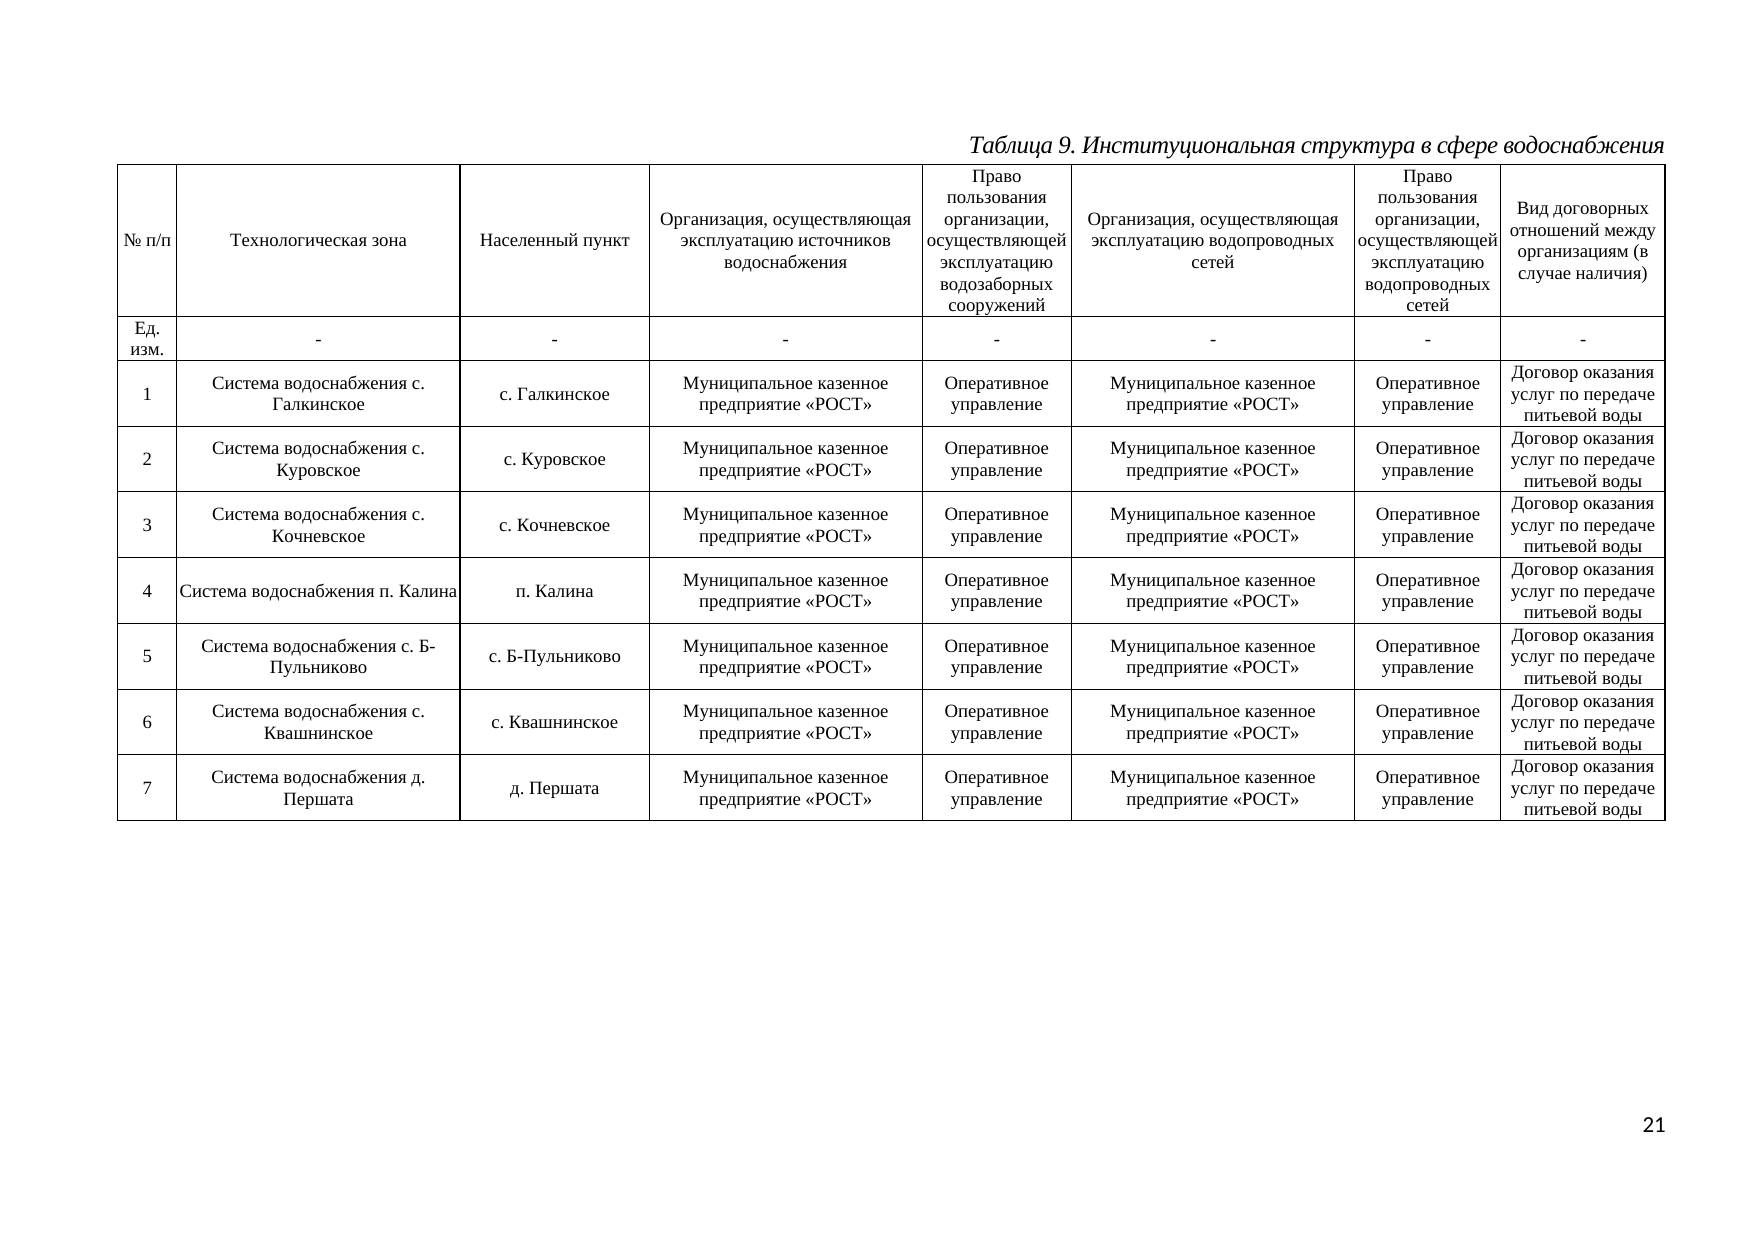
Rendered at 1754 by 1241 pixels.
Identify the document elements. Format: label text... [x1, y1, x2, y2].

table_cell Муниципальное казенное предприятие «РОСТ» [1072, 361, 1354, 426]
table_cell 5 [118, 624, 176, 688]
table_header № п/п [118, 165, 176, 316]
table_cell Муниципальное казенное предприятие «РОСТ» [650, 492, 922, 557]
table_cell Муниципальное казенное предприятие «РОСТ» [1072, 427, 1354, 491]
table_cell Оперативное управление [923, 690, 1071, 754]
table_cell - [923, 317, 1071, 360]
table_header Вид договорных отношений между организациям (в случае наличия) [1501, 165, 1664, 316]
table_cell Оперативное управление [923, 361, 1071, 426]
table_cell Договор оказания услуг по передаче питьевой воды [1501, 492, 1664, 557]
table_cell Оперативное управление [1355, 755, 1500, 820]
table_cell с. Галкинское [461, 361, 649, 426]
table_cell Муниципальное казенное предприятие «РОСТ» [650, 690, 922, 754]
table_cell 7 [118, 755, 176, 820]
table_cell Муниципальное казенное предприятие «РОСТ» [1072, 558, 1354, 623]
table_cell с. Квашнинское [461, 690, 649, 754]
table_cell Система водоснабжения с. Куровское [177, 427, 459, 491]
table_cell Оперативное управление [1355, 427, 1500, 491]
table_cell Муниципальное казенное предприятие «РОСТ» [1072, 492, 1354, 557]
table_cell Договор оказания услуг по передаче питьевой воды [1501, 427, 1664, 491]
table_cell Муниципальное казенное предприятие «РОСТ» [650, 558, 922, 623]
table_cell Система водоснабжения с. Галкинское [177, 361, 459, 426]
table_cell Муниципальное казенное предприятие «РОСТ» [650, 427, 922, 491]
table_cell Оперативное управление [923, 624, 1071, 688]
table_cell д. Першата [461, 755, 649, 820]
table_cell 3 [118, 492, 176, 557]
table_cell - [1355, 317, 1500, 360]
table_cell с. Б-Пульниково [461, 624, 649, 688]
table_cell Система водоснабжения с. Квашнинское [177, 690, 459, 754]
table_cell Ед. изм. [118, 317, 176, 360]
table_cell Договор оказания услуг по передаче питьевой воды [1501, 690, 1664, 754]
table_cell Оперативное управление [923, 427, 1071, 491]
table_cell Система водоснабжения д. Першата [177, 755, 459, 820]
table_cell - [650, 317, 922, 360]
table_cell Муниципальное казенное предприятие «РОСТ» [1072, 624, 1354, 688]
table_cell Муниципальное казенное предприятие «РОСТ» [1072, 690, 1354, 754]
table_cell - [177, 317, 459, 360]
table_cell Оперативное управление [1355, 624, 1500, 688]
table_cell Оперативное управление [1355, 690, 1500, 754]
table_cell Система водоснабжения п. Калина [177, 558, 459, 623]
table_cell Договор оказания услуг по передаче питьевой воды [1501, 558, 1664, 623]
table_cell Оперативное управление [923, 755, 1071, 820]
table_header Организация, осуществляющая эксплуатацию водопроводных сетей [1072, 165, 1354, 316]
table_cell Муниципальное казенное предприятие «РОСТ» [650, 361, 922, 426]
table_cell с. Куровское [461, 427, 649, 491]
table_cell - [1501, 317, 1664, 360]
table_cell Оперативное управление [923, 492, 1071, 557]
table_cell - [461, 317, 649, 360]
table_header Право пользования организации, осуществляющей эксплуатацию водозаборных сооружений [923, 165, 1071, 316]
table_cell п. Калина [461, 558, 649, 623]
table_header Организация, осуществляющая эксплуатацию источников водоснабжения [650, 165, 922, 316]
table_header Право пользования организации, осуществляющей эксплуатацию водопроводных сетей [1355, 165, 1500, 316]
table_cell Оперативное управление [923, 558, 1071, 623]
table_cell 2 [118, 427, 176, 491]
table_cell Муниципальное казенное предприятие «РОСТ» [650, 624, 922, 688]
table_cell Муниципальное казенное предприятие «РОСТ» [650, 755, 922, 820]
table_cell Договор оказания услуг по передаче питьевой воды [1501, 755, 1664, 820]
table_header Технологическая зона [177, 165, 459, 316]
table_cell Система водоснабжения с. Кочневское [177, 492, 459, 557]
table_cell 6 [118, 690, 176, 754]
table_cell Договор оказания услуг по передаче питьевой воды [1501, 624, 1664, 688]
text Таблица 9. Институциональная структура в сфере водоснабжения [118, 131, 1665, 159]
table_cell Муниципальное казенное предприятие «РОСТ» [1072, 755, 1354, 820]
table_cell Договор оказания услуг по передаче питьевой воды [1501, 361, 1664, 426]
table_cell 4 [118, 558, 176, 623]
table_cell Оперативное управление [1355, 558, 1500, 623]
table_cell - [1072, 317, 1354, 360]
table_header Населенный пункт [461, 165, 649, 316]
table_cell Система водоснабжения с. Б-Пульниково [177, 624, 459, 688]
table_cell с. Кочневское [461, 492, 649, 557]
table_cell 1 [118, 361, 176, 426]
table_cell Оперативное управление [1355, 361, 1500, 426]
table_cell Оперативное управление [1355, 492, 1500, 557]
